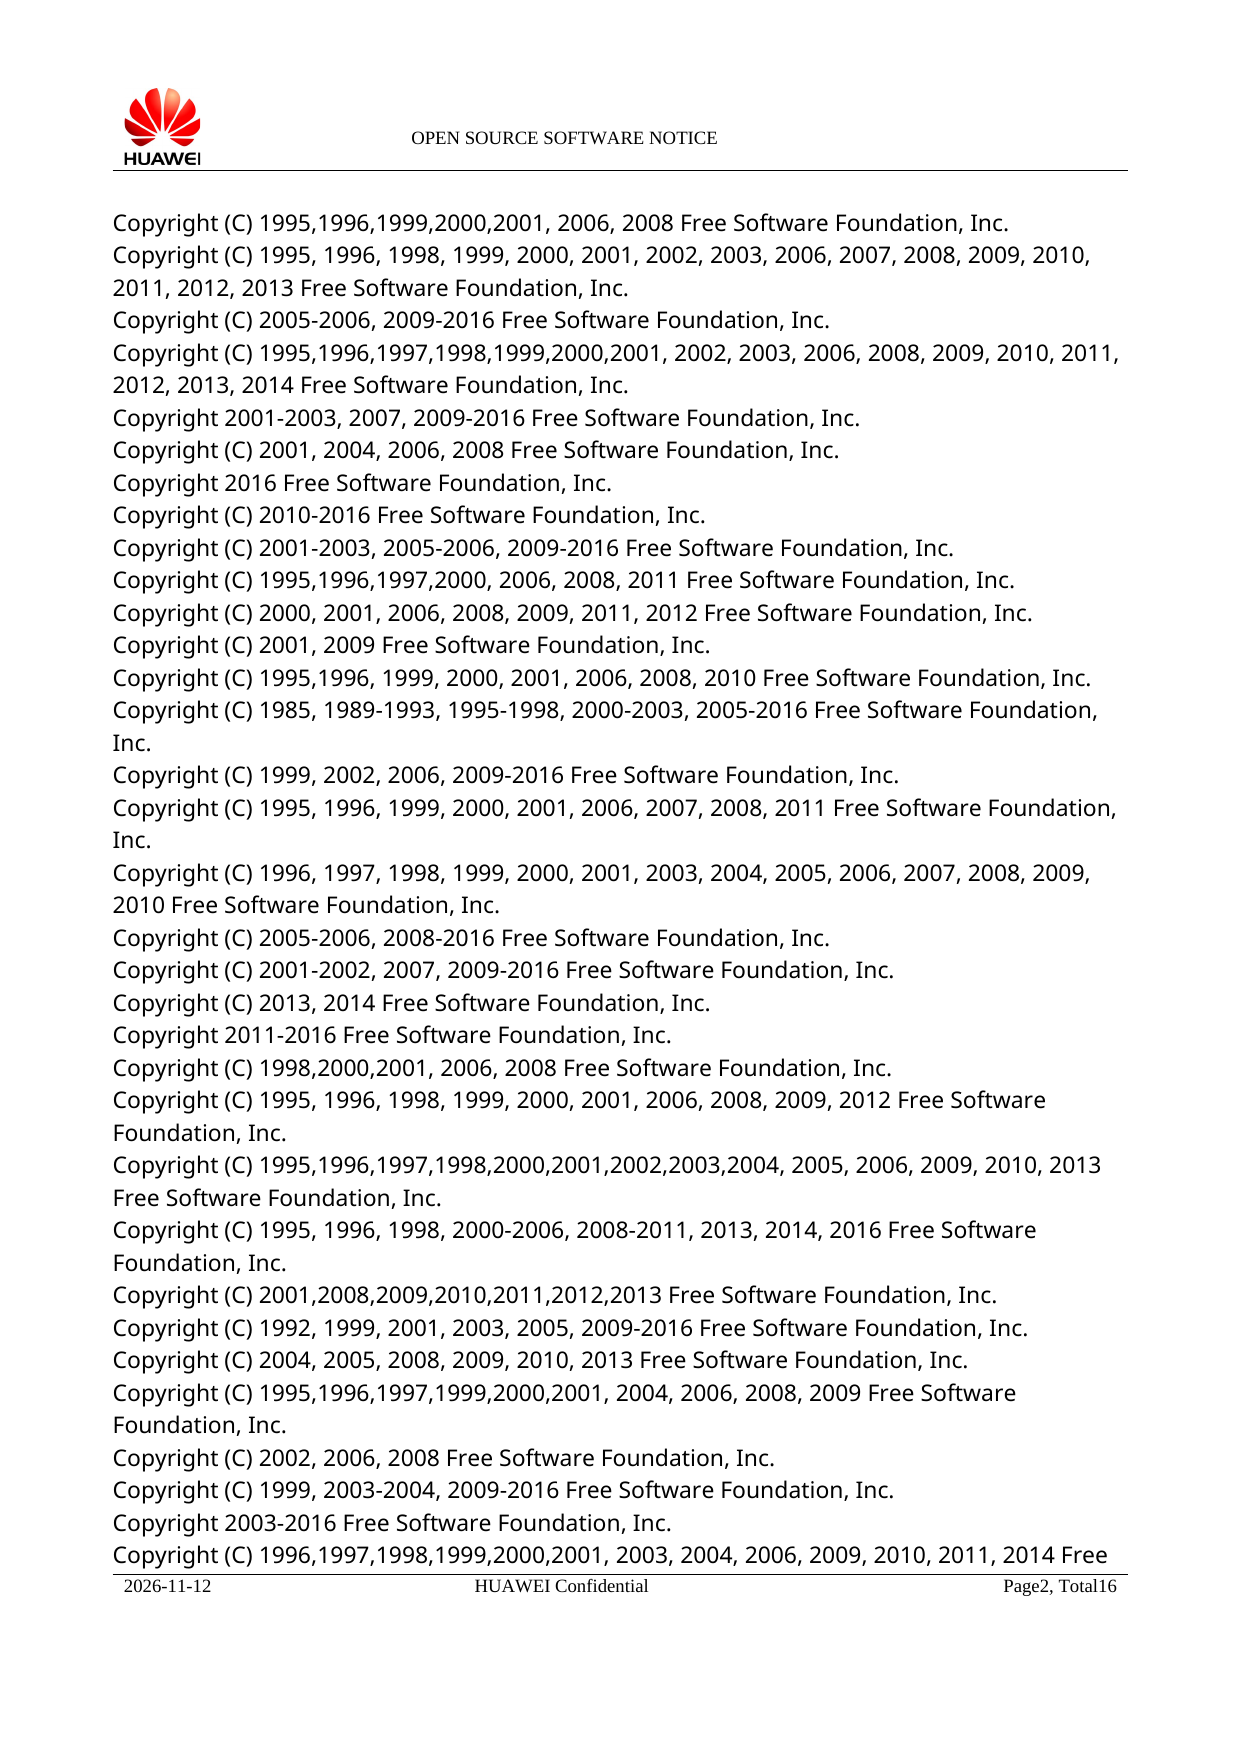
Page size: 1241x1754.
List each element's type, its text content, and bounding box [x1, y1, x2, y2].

picture [124, 88, 201, 165]
